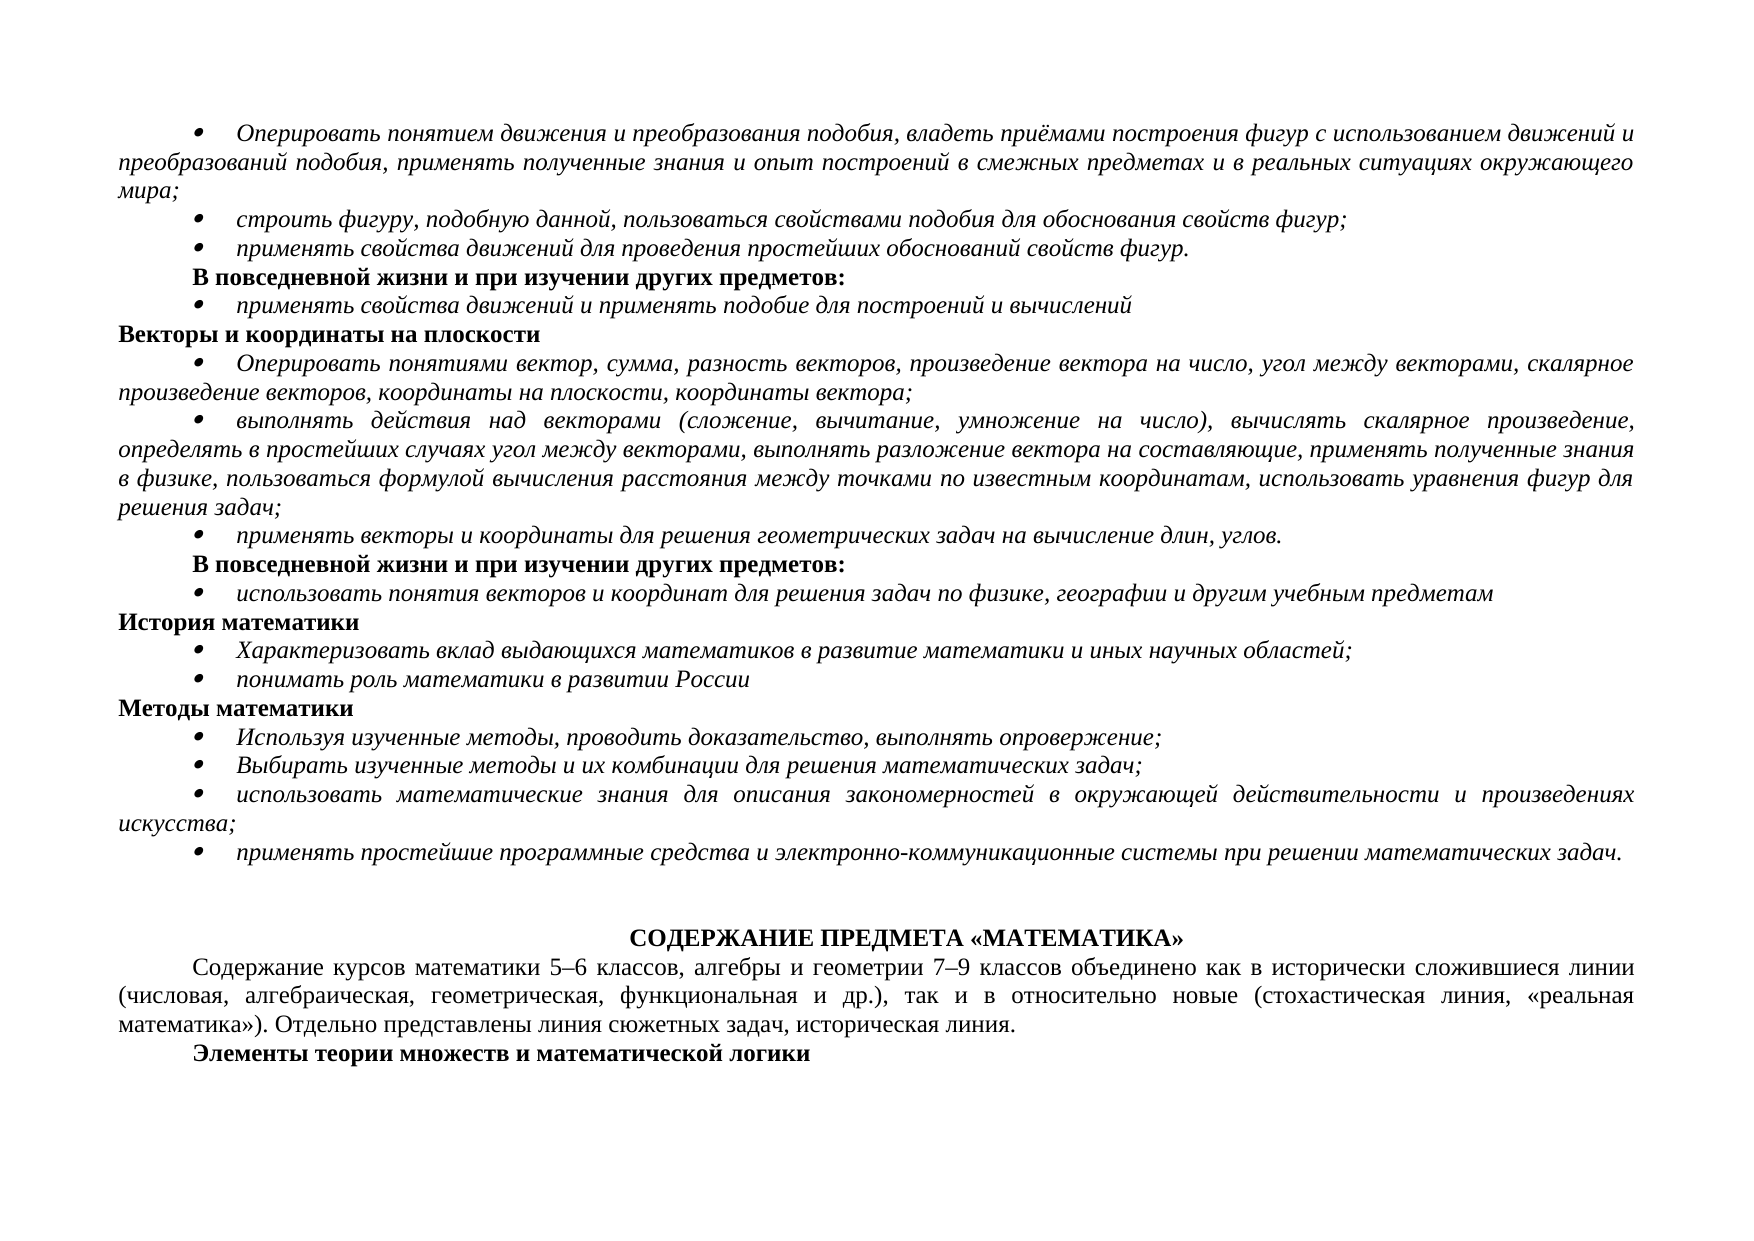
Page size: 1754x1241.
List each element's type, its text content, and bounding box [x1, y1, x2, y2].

list Характеризовать вклад выдающихся математиков в развитие математики и иных научных областей; [118, 636, 1636, 664]
list выполнять действия над векторами (сложение, вычитание, умножение на число), вычислять скалярное произведение, определять в простейших случаях угол между векторами, выполнять разложение вектора на составляющие, применять полученные знания в физике, пользоваться формулой вычисления расстояния между точками по известным координатам, использовать уравнения фигур для решения задач; [118, 406, 1636, 521]
text В повседневной жизни и при изучении других предметов: [118, 262, 1636, 291]
list использовать понятия векторов и координат для решения задач по физике, географии и другим учебным предметам [118, 578, 1636, 607]
text СОДЕРЖАНИЕ ПРЕДМЕТА «МАТЕМАТИКА» [118, 923, 1636, 952]
text В повседневной жизни и при изучении других предметов: [118, 549, 1636, 578]
list строить фигуру, подобную данной, пользоваться свойствами подобия для обоснования свойств фигур; [118, 204, 1636, 233]
list применять векторы и координаты для решения геометрических задач на вычисление длин, углов. [118, 521, 1636, 549]
list применять свойства движений и применять подобие для построений и вычислений [118, 291, 1636, 319]
list применять простейшие программные средства и электронно-коммуникационные системы при решении математических задач. [118, 837, 1636, 866]
text История математики [118, 607, 1636, 636]
list Выбирать изученные методы и их комбинации для решения математических задач; [118, 751, 1636, 779]
list использовать математические знания для описания закономерностей в окружающей действительности и произведениях искусства; [118, 779, 1636, 837]
text Элементы теории множеств и математической логики [118, 1038, 1636, 1067]
list применять свойства движений для проведения простейших обоснований свойств фигур. [118, 233, 1636, 262]
list Используя изученные методы, проводить доказательство, выполнять опровержение; [118, 722, 1636, 751]
list понимать роль математики в развитии России [118, 664, 1636, 693]
text Cодержание курсов математики 5–6 классов, алгебры и геометрии 7–9 классов объединено как в исторически сложившиеся линии (числовая, алгебраическая, геометрическая, функциональная и др.), так и в относительно новые (стохастическая линия, «реальная математика»). Отдельно представлены линия сюжетных задач, историческая линия. [118, 952, 1636, 1038]
list Оперировать понятиями вектор, сумма, разность векторов, произведение вектора на число, угол между векторами, скалярное произведение векторов, координаты на плоскости, координаты вектора; [118, 348, 1636, 406]
text Методы математики [118, 693, 1636, 722]
text Векторы и координаты на плоскости [118, 319, 1636, 348]
list Оперировать понятием движения и преобразования подобия, владеть приёмами построения фигур с использованием движений и преобразований подобия, применять полученные знания и опыт построений в смежных предметах и в реальных ситуациях окружающего мира; [118, 118, 1636, 204]
